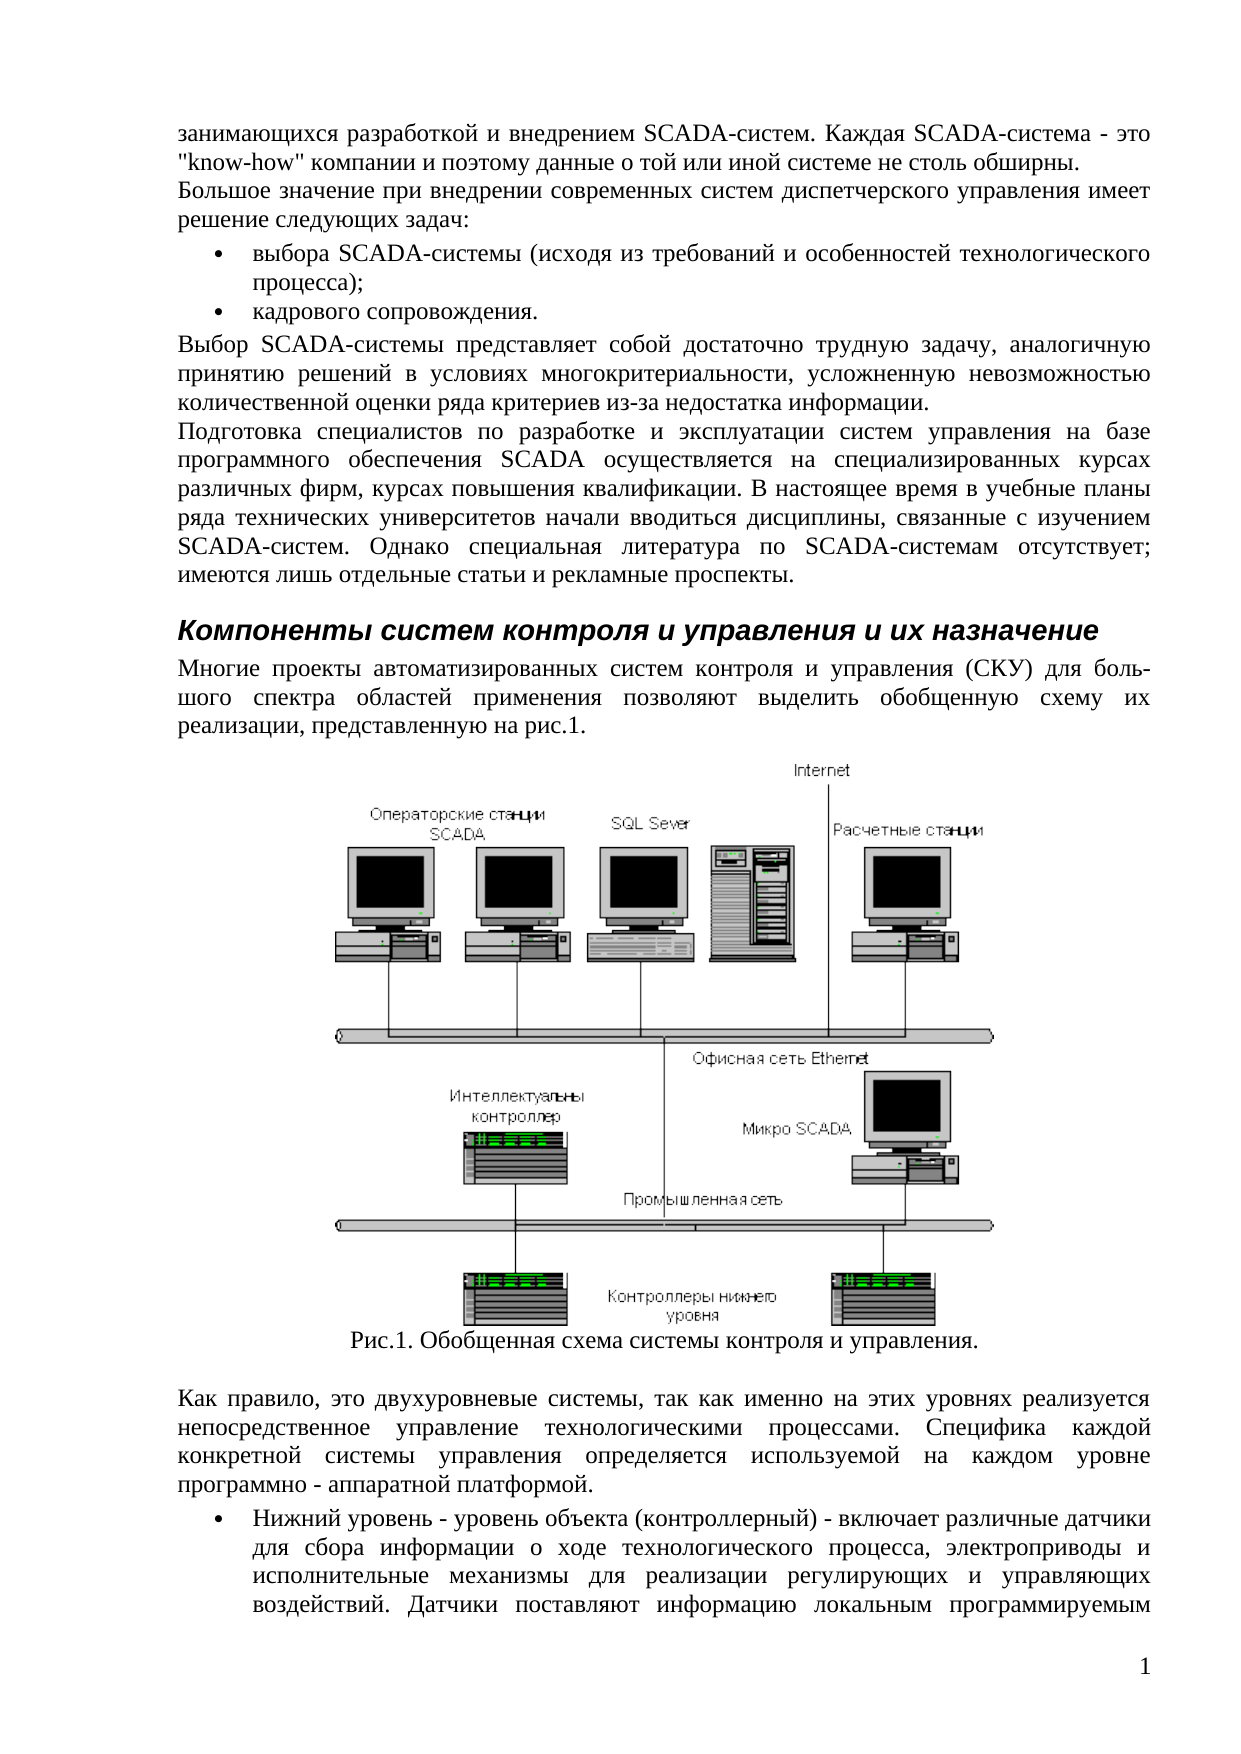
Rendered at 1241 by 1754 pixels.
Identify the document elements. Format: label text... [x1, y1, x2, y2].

text Многие проекты автоматизированных систем контроля и управления (СКУ) для боль-шого спектра областей применения позволяют выделить обобщенную схему их реализации, представленную на рис.1. [177, 653, 1152, 739]
table_header Рис.1. Обобщенная схема системы контроля и управления. [177, 764, 1152, 1354]
text Выбор SCADA-системы представляет собой достаточно трудную задачу, аналогичную принятию решений в условиях многокритериальности, усложненную невозможностью количественной оценки ряда критериев из-за недостатка информации. [177, 329, 1152, 416]
text Подготовка специалистов по разработке и эксплуатации систем управления на базе программного обеспечения SCADA осуществляется на специализированных курсах различных фирм, курсах повышения квалификации. В настоящее время в учебные планы ряда технических университетов начали вводиться дисциплины, связанные с изучением SCADA-систем. Однако специальная литература по SCADA-системам отсутствует; имеются лишь отдельные статьи и рекламные проспекты. [177, 416, 1152, 588]
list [215, 1503, 1152, 1618]
subtitle Компоненты систем контроля и управления и их назначение [177, 613, 1152, 647]
list выбора SCADA-системы (исходя из требований и особенностей технологического процесса); [215, 238, 1152, 296]
list кадрового сопровождения. [215, 296, 1152, 324]
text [177, 118, 1152, 176]
text Как правило, это двухуровневые системы, так как именно на этих уровнях реализуется непосредственное управление технологическими процессами. Специфика каждой конкретной системы управления определяется используемой на каждом уровне программно - аппаратной платформой. [177, 1354, 1152, 1498]
picture [335, 764, 994, 1326]
text Большое значение при внедрении современных систем диспетчерского управления имеет решение следующих задач: [177, 176, 1152, 233]
